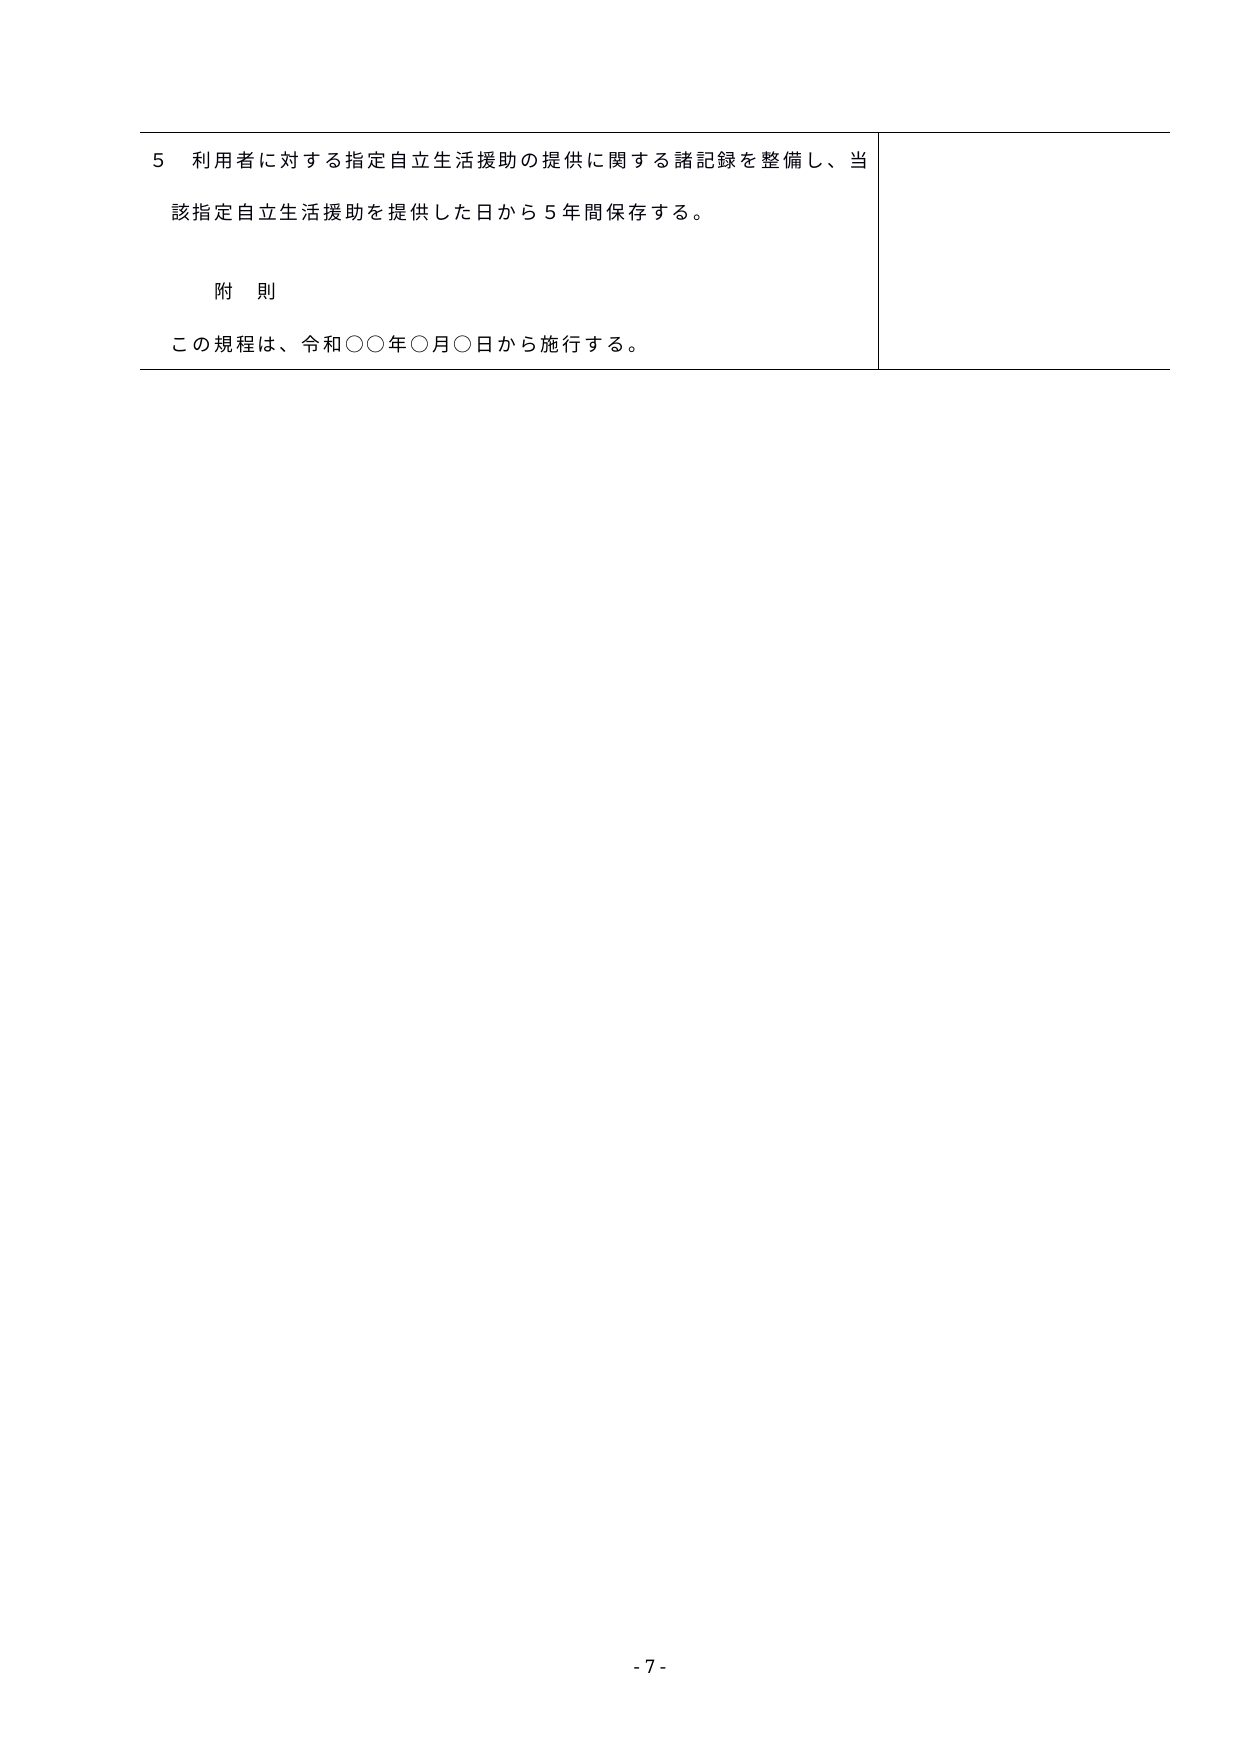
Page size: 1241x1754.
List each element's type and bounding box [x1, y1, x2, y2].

table_cell [879, 133, 1169, 369]
table_cell [140, 133, 878, 369]
